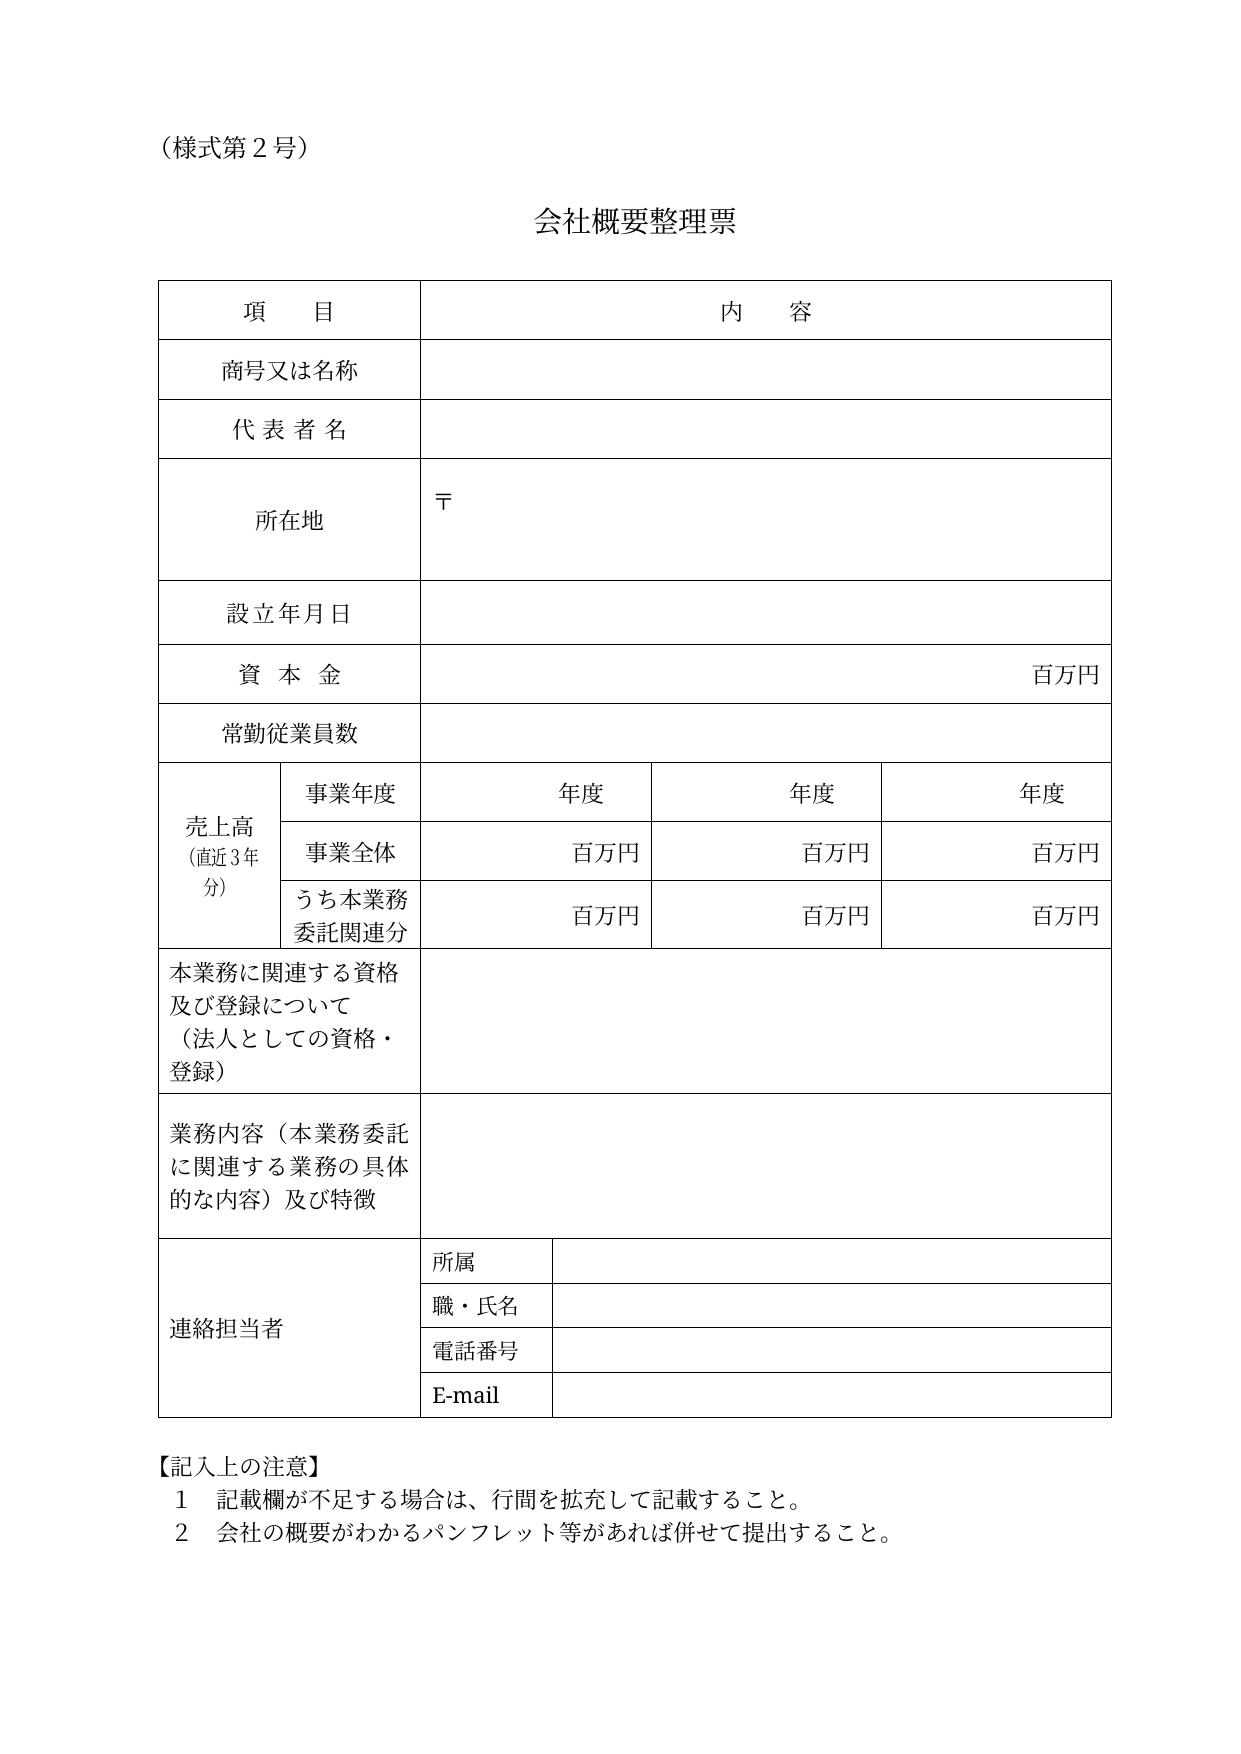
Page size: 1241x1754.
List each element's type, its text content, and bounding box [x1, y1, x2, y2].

table_cell 〒 [421, 459, 1111, 580]
table_cell [553, 1284, 1111, 1327]
table_cell [421, 400, 1111, 457]
table_cell 事業全体 [281, 822, 420, 880]
text 【記入上の注意】 [148, 1449, 1122, 1482]
table_cell 年度 [421, 763, 651, 821]
table_cell E-mail [421, 1373, 552, 1417]
table_cell 職・氏名 [421, 1284, 552, 1327]
table_cell 業務内容（本業務委託に関連する業務の具体的な内容）及び特徴 [159, 1094, 420, 1238]
text １ 記載欄が不足する場合は、行間を拡充して記載すること。 [148, 1482, 1122, 1515]
table_cell 所在地 [159, 459, 420, 580]
table_cell 資本金 [159, 645, 420, 703]
text 会社概要整理票 [148, 199, 1122, 241]
table_cell [553, 1373, 1111, 1417]
text ２ 会社の概要がわかるパンフレット等があれば併せて提出すること。 [148, 1515, 1122, 1548]
table_header 内 容 [421, 281, 1111, 339]
table_cell 百万円 [652, 881, 881, 948]
table_cell [421, 949, 1111, 1093]
table_cell [421, 1094, 1111, 1238]
table_cell 商号又は名称 [159, 340, 420, 398]
table_cell 年度 [882, 763, 1111, 821]
table_cell 百万円 [421, 645, 1111, 703]
table_cell 所属 [421, 1239, 552, 1282]
table_cell うち本業務委託関連分 [281, 881, 420, 948]
table_cell 常勤従業員数 [159, 704, 420, 762]
table_header 項 目 [159, 281, 420, 339]
table_cell 代表者名 [159, 400, 420, 457]
table_cell 百万円 [652, 822, 881, 880]
table_cell 本業務に関連する資格及び登録について （法人としての資格・登録） [159, 949, 420, 1093]
text （様式第２号） [148, 129, 1122, 165]
table_cell 百万円 [882, 822, 1111, 880]
table_cell [421, 340, 1111, 398]
table_cell 百万円 [882, 881, 1111, 948]
table_cell 連絡担当者 [159, 1239, 420, 1417]
table_cell 電話番号 [421, 1328, 552, 1372]
table_cell [421, 704, 1111, 762]
table_cell 百万円 [421, 822, 651, 880]
table_cell [553, 1239, 1111, 1282]
table_cell 売上高 （直近３年分） [159, 763, 280, 948]
table_cell [553, 1328, 1111, 1372]
table_cell 百万円 [421, 881, 651, 948]
table_cell 設立年月日 [159, 581, 420, 644]
table_cell 事業年度 [281, 763, 420, 821]
table_cell [421, 581, 1111, 644]
table_cell 年度 [652, 763, 881, 821]
